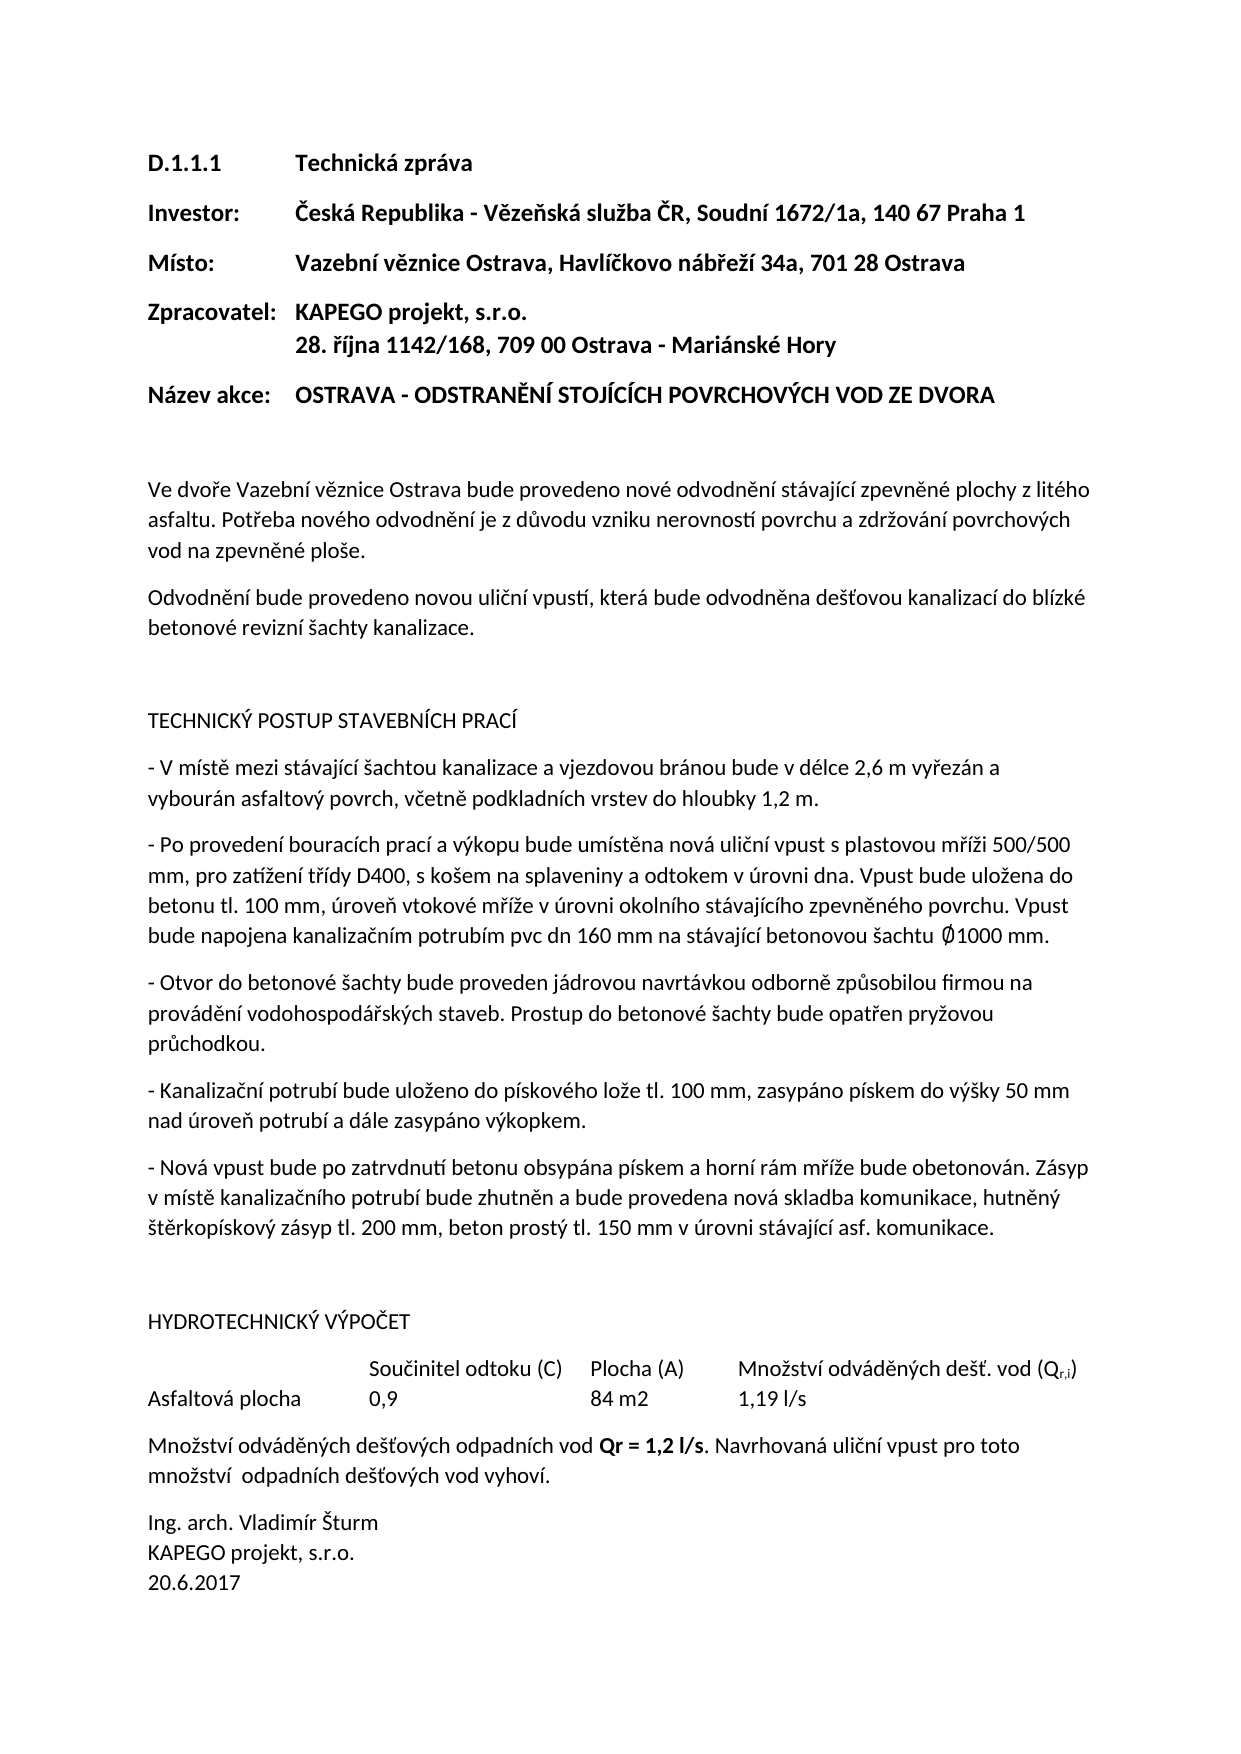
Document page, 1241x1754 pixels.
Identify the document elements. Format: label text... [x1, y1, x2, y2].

text TECHNICKÝ POSTUP STAVEBNÍCH PRACÍ [148, 707, 1093, 734]
text Množství odváděných dešťových odpadních vod Qr = 1,2 l/s. Navrhovaná uliční vpust pro toto množství odpadních dešťových vod vyhoví. [148, 1431, 1093, 1489]
text Ve dvoře Vazební věznice Ostrava bude provedeno nové odvodnění stávající zpevněné plochy z litého asfaltu. Potřeba nového odvodnění je z důvodu vzniku nerovností povrchu a zdržování povrchových vod na zpevněné ploše. [148, 475, 1093, 564]
text Odvodnění bude provedeno novou uliční vpustí, která bude odvodněna dešťovou kanalizací do blízké betonové revizní šachty kanalizace. [148, 583, 1093, 641]
text Investor: Česká Republika - Vězeňská služba ČR, Soudní 1672/1a, 140 67 Praha 1 [148, 197, 1093, 228]
text HYDROTECHNICKÝ VÝPOČET [148, 1307, 1093, 1335]
text - V místě mezi stávající šachtou kanalizace a vjezdovou bránou bude v délce 2,6 m vyřezán a vybourán asfaltový povrch, včetně podkladních vrstev do hloubky 1,2 m. [148, 753, 1093, 812]
text Součinitel odtoku (C) Plocha (A) Množství odváděných dešť. vod (Qr,i) Asfaltová plocha 0,9 84 m2 1,19 l/s [148, 1354, 1093, 1412]
text Zpracovatel: KAPEGO projekt, s.r.o. 28. října 1142/168, 709 00 Ostrava - Mariánské Hory [148, 296, 1093, 360]
text D.1.1.1 Technická zpráva [148, 148, 1093, 178]
text Místo: Vazební věznice Ostrava, Havlíčkovo nábřeží 34a, 701 28 Ostrava [148, 247, 1093, 277]
text - Po provedení bouracích prací a výkopu bude umístěna nová uliční vpust s plastovou mříži 500/500 mm, pro zatížení třídy D400, s košem na splaveniny a odtokem v úrovni dna. Vpust bude uložena do betonu tl. 100 mm, úroveň vtokové mříže v úrovni okolního stávajícího zpevněného povrchu. Vpust bude napojena kanalizačním potrubím pvc dn 160 mm na stávající betonovou šachtu ∅1000 mm. [148, 831, 1093, 949]
text - Nová vpust bude po zatrvdnutí betonu obsypána pískem a horní rám mříže bude obetonován. Zásyp v místě kanalizačního potrubí bude zhutněn a bude provedena nová skladba komunikace, hutněný štěrkopískový zásyp tl. 200 mm, beton prostý tl. 150 mm v úrovni stávající asf. komunikace. [148, 1153, 1093, 1241]
text - Kanalizační potrubí bude uloženo do pískového lože tl. 100 mm, zasypáno pískem do výšky 50 mm nad úroveň potrubí a dále zasypáno výkopkem. [148, 1076, 1093, 1134]
text Název akce: OSTRAVA - ODSTRANĚNÍ STOJÍCÍCH POVRCHOVÝCH VOD ZE DVORA [148, 379, 1093, 409]
text Ing. arch. Vladimír Šturm KAPEGO projekt, s.r.o. 20.6.2017 [148, 1508, 1093, 1596]
text - Otvor do betonové šachty bude proveden jádrovou navrtávkou odborně způsobilou firmou na provádění vodohospodářských staveb. Prostup do betonové šachty bude opatřen pryžovou průchodkou. [148, 968, 1093, 1057]
